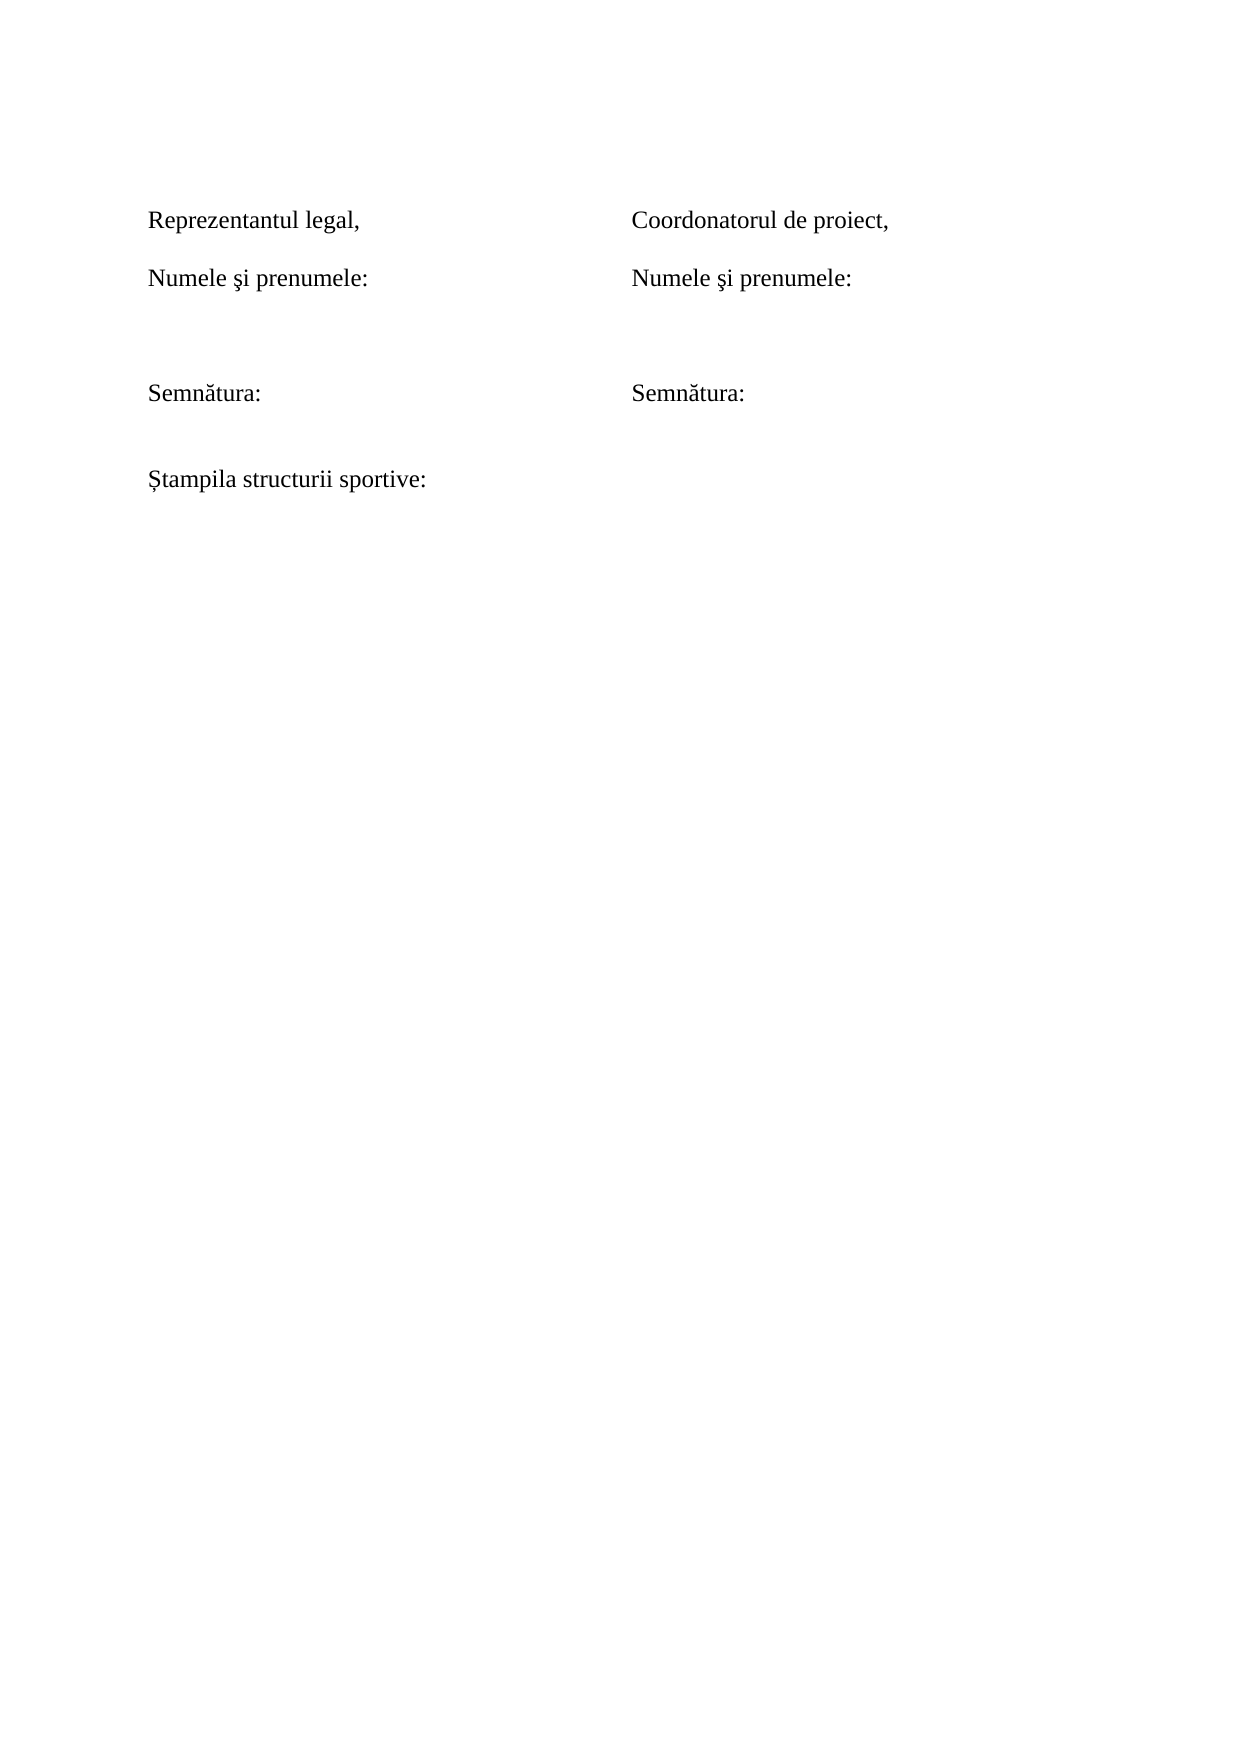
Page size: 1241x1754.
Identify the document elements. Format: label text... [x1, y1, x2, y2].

text Ștampila structurii sportive: [148, 464, 1093, 493]
table_header Coordonatorul de proiect, Numele şi prenumele: Semnătura: [620, 205, 1104, 435]
table_header Reprezentantul legal, Numele şi prenumele: Semnătura: [136, 205, 620, 435]
